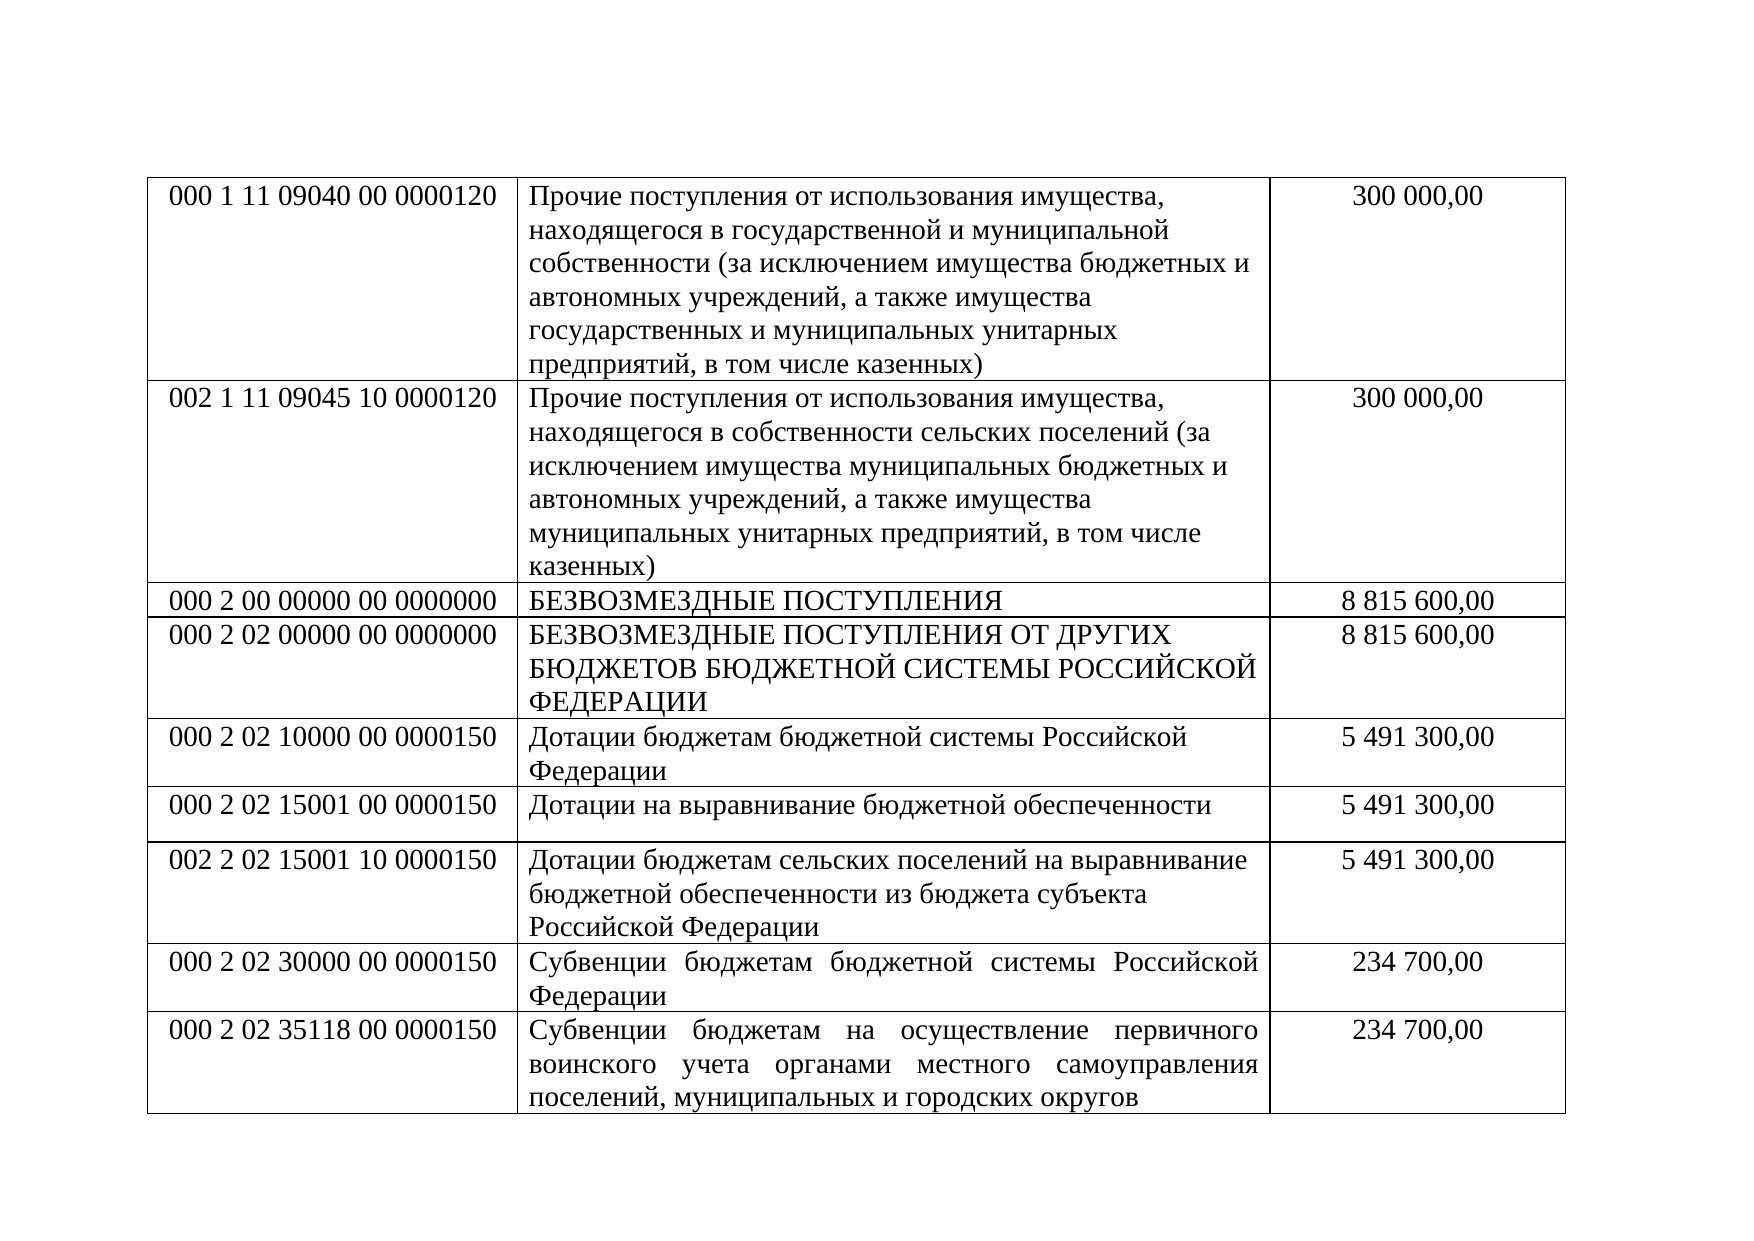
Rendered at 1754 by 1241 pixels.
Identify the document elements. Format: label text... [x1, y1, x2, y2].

table_cell Прочие поступления от использования имущества, находящегося в собственности сельских поселений (за исключением имущества муниципальных бюджетных и автономных учреждений, а также имущества муниципальных унитарных предприятий, в том числе казенных) [518, 381, 1269, 582]
table_cell Дотации на выравнивание бюджетной обеспеченности [518, 787, 1269, 841]
table_cell 8 815 600,00 [1271, 618, 1565, 718]
table_cell Дотации бюджетам сельских поселений на выравнивание бюджетной обеспеченности из бюджета субъекта Российской Федерации [518, 843, 1269, 943]
table_cell Прочие поступления от использования имущества, находящегося в государственной и муниципальной собственности (за исключением имущества бюджетных и автономных учреждений, а также имущества государственных и муниципальных унитарных предприятий, в том числе казенных) [518, 178, 1269, 379]
table_cell 000 2 02 00000 00 0000000 [148, 618, 517, 718]
table_cell 5 491 300,00 [1271, 787, 1565, 841]
table_cell 234 700,00 [1271, 1012, 1565, 1113]
table_cell Субвенции бюджетам бюджетной системы Российской Федерации [518, 944, 1269, 1011]
table_cell 5 491 300,00 [1271, 843, 1565, 943]
table_cell 000 2 02 10000 00 0000150 [148, 719, 517, 786]
table_cell 8 815 600,00 [1271, 583, 1565, 616]
table_cell 002 1 11 09045 10 0000120 [148, 381, 517, 582]
table_cell Субвенции бюджетам на осуществление первичного воинского учета органами местного самоуправления поселений, муниципальных и городских округов [518, 1012, 1269, 1113]
table_cell Дотации бюджетам бюджетной системы Российской Федерации [518, 719, 1269, 786]
table_cell 002 2 02 15001 10 0000150 [148, 843, 517, 943]
table_cell БЕЗВОЗМЕЗДНЫЕ ПОСТУПЛЕНИЯ [518, 583, 1269, 616]
table_cell 300 000,00 [1271, 381, 1565, 582]
table_cell 000 2 02 15001 00 0000150 [148, 787, 517, 841]
table_cell 000 2 00 00000 00 0000000 [148, 583, 517, 616]
table_cell 5 491 300,00 [1271, 719, 1565, 786]
table_cell БЕЗВОЗМЕЗДНЫЕ ПОСТУПЛЕНИЯ ОТ ДРУГИХ БЮДЖЕТОВ БЮДЖЕТНОЙ СИСТЕМЫ РОССИЙСКОЙ ФЕДЕРАЦИИ [518, 618, 1269, 718]
table_cell 234 700,00 [1271, 944, 1565, 1011]
table_cell 300 000,00 [1271, 178, 1565, 379]
table_cell 000 2 02 30000 00 0000150 [148, 944, 517, 1011]
table_cell 000 1 11 09040 00 0000120 [148, 178, 517, 379]
table_cell 000 2 02 35118 00 0000150 [148, 1012, 517, 1113]
